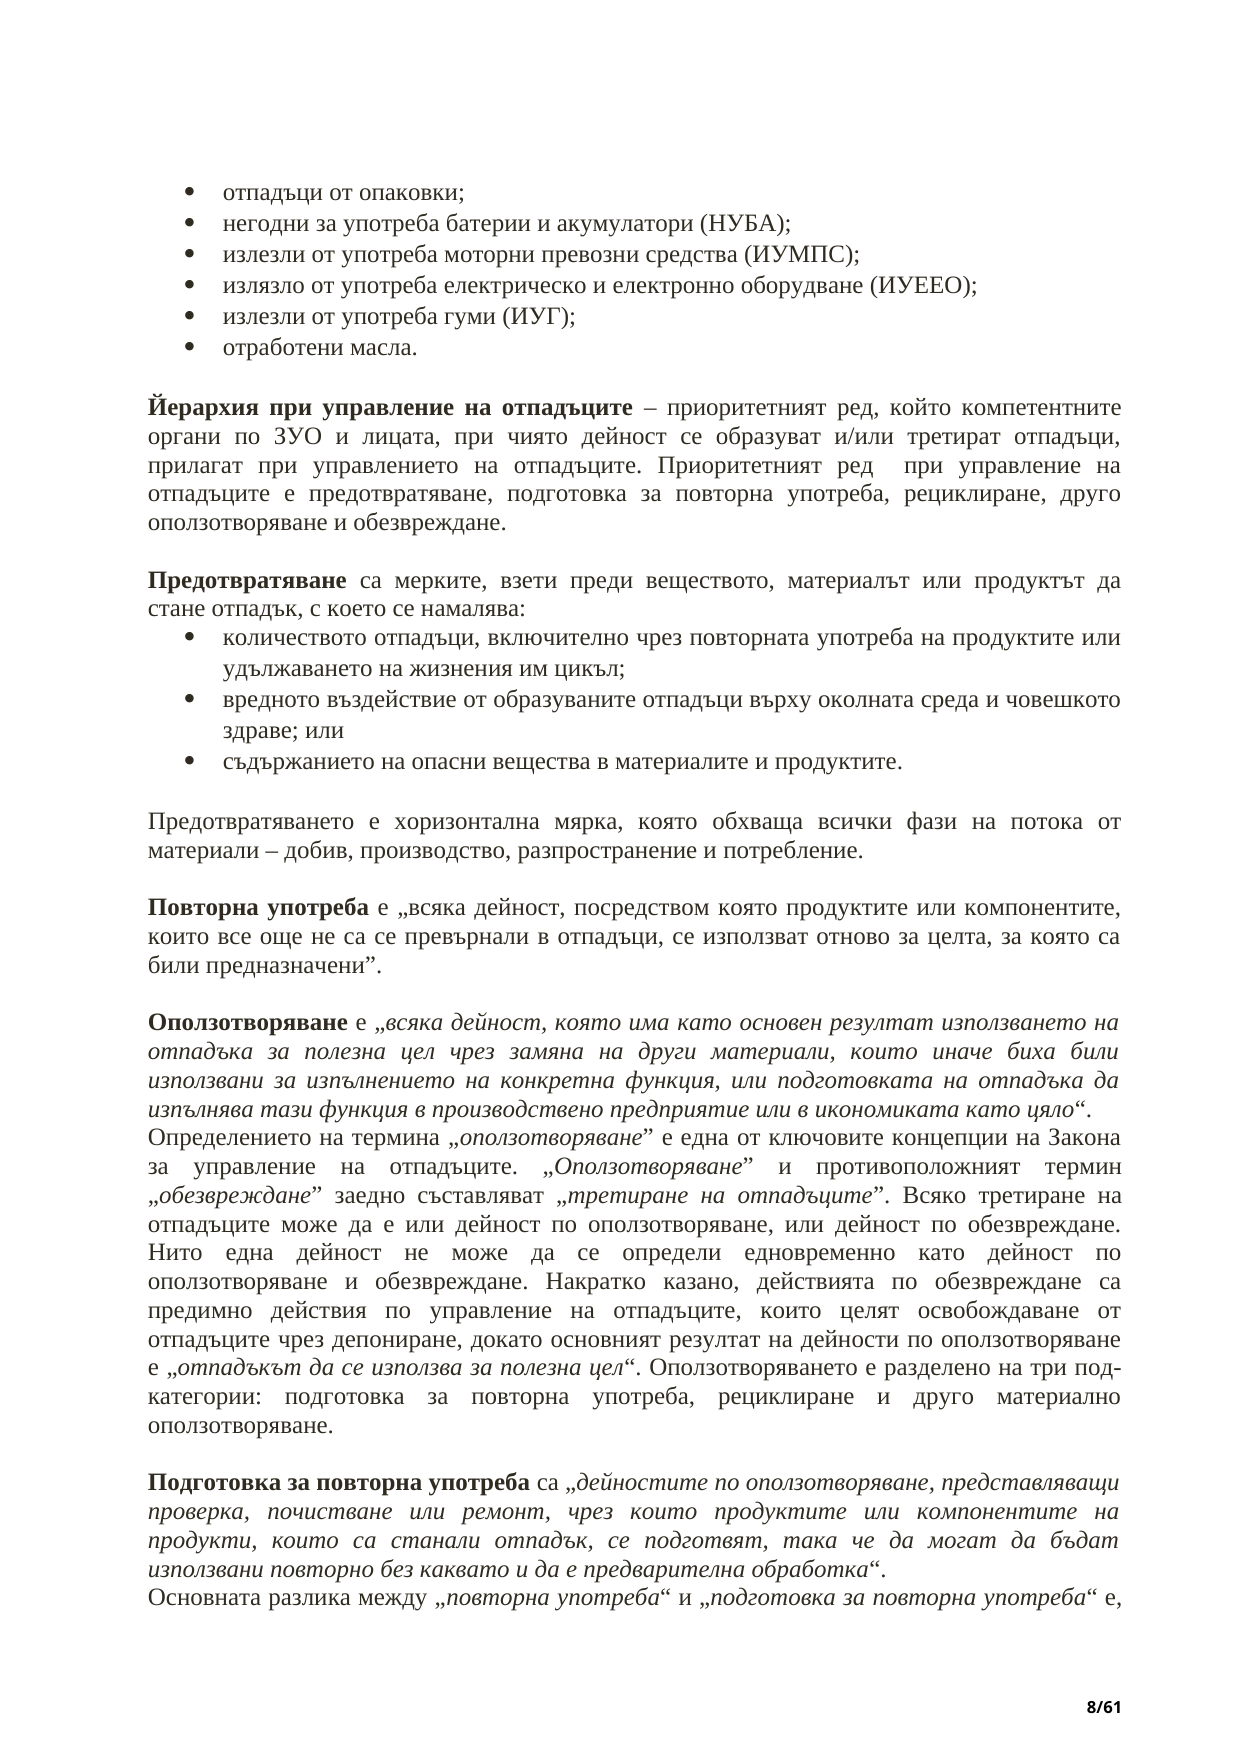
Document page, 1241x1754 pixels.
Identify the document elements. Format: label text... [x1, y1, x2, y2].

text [148, 1582, 1122, 1611]
list отработени масла. [185, 332, 1122, 361]
list отпадъци от опаковки; [185, 177, 1122, 206]
text Оползотворяване е „всяка дейност, която има като основен резултат използването на отпадъка за полезна цел чрез замяна на други материали, които иначе биха били използвани за изпълнението на конкретна функция, или подготовката на отпадъка да изпълнява тази функция в производствено предприятие или в икономиката като цяло“. [148, 1007, 1122, 1122]
text Йерархия при управление на отпадъците – приоритетният ред, който компетентните органи по ЗУО и лицата, при чиято дейност се образуват и/или третират отпадъци, прилагат при управлението на отпадъците. Приоритетният ред при управление на отпадъците е предотвратяване, подготовка за повторна употреба, рециклиране, друго оползотворяване и обезвреждане. [148, 392, 1122, 536]
text Повторна употреба е „всяка дейност, посредством която продуктите или компонентите, които все още не са се превърнали в отпадъци, се използват отново за целта, за която са били предназначени”. [148, 892, 1122, 979]
list излязло от употреба електрическо и електронно оборудване (ИУЕЕО); [185, 270, 1122, 299]
list вредното въздействие от образуваните отпадъци върху околната среда и човешкото здраве; или [185, 684, 1122, 744]
text Определението на термина „оползотворяване” е една от ключовите концепции на Закона за управление на отпадъците. „Оползотворяване” и противоположният термин „обезвреждане” заедно съставляват „третиране на отпадъците”. Всяко третиране на отпадъците може да е или дейност по оползотворяване, или дейност по обезвреждане. Нито една дейност не може да се определи едновременно като дейност по оползотворяване и обезвреждане. Накратко казано, действията по обезвреждане са предимно действия по управление на отпадъците, които целят освобождаване от отпадъците чрез депониране, докато основният резултат на дейности по оползотворяване е „отпадъкът да се използва за полезна цел“. Оползотворяването е разделено на три под-категории: подготовка за повторна употреба, рециклиране и друго материално оползотворяване. [148, 1122, 1122, 1439]
list излезли от употреба гуми (ИУГ); [185, 301, 1122, 330]
text Предотвратяването е хоризонтална мярка, която обхваща всички фази на потока от материали – добив, производство, разпространение и потребление. [148, 806, 1122, 864]
list негодни за употреба батерии и акумулатори (НУБА); [185, 208, 1122, 237]
list излезли от употреба моторни превозни средства (ИУМПС); [185, 239, 1122, 268]
list количеството отпадъци, включително чрез повторната употреба на продуктите или удължаването на жизнения им цикъл; [185, 622, 1122, 682]
text Предотвратяване са мерките, взети преди веществото, материалът или продуктът да стане отпадък, с което се намалява: [148, 565, 1122, 622]
text Подготовка за повторна употреба са „дейностите по оползотворяване, представляващи проверка, почистване или ремонт, чрез които продуктите или компонентите на продукти, които са станали отпадък, се подготвят, така че да могат да бъдат използвани повторно без каквато и да е предварителна обработка“. [148, 1467, 1122, 1582]
list съдържанието на опасни вещества в материалите и продуктите. [185, 746, 1122, 775]
